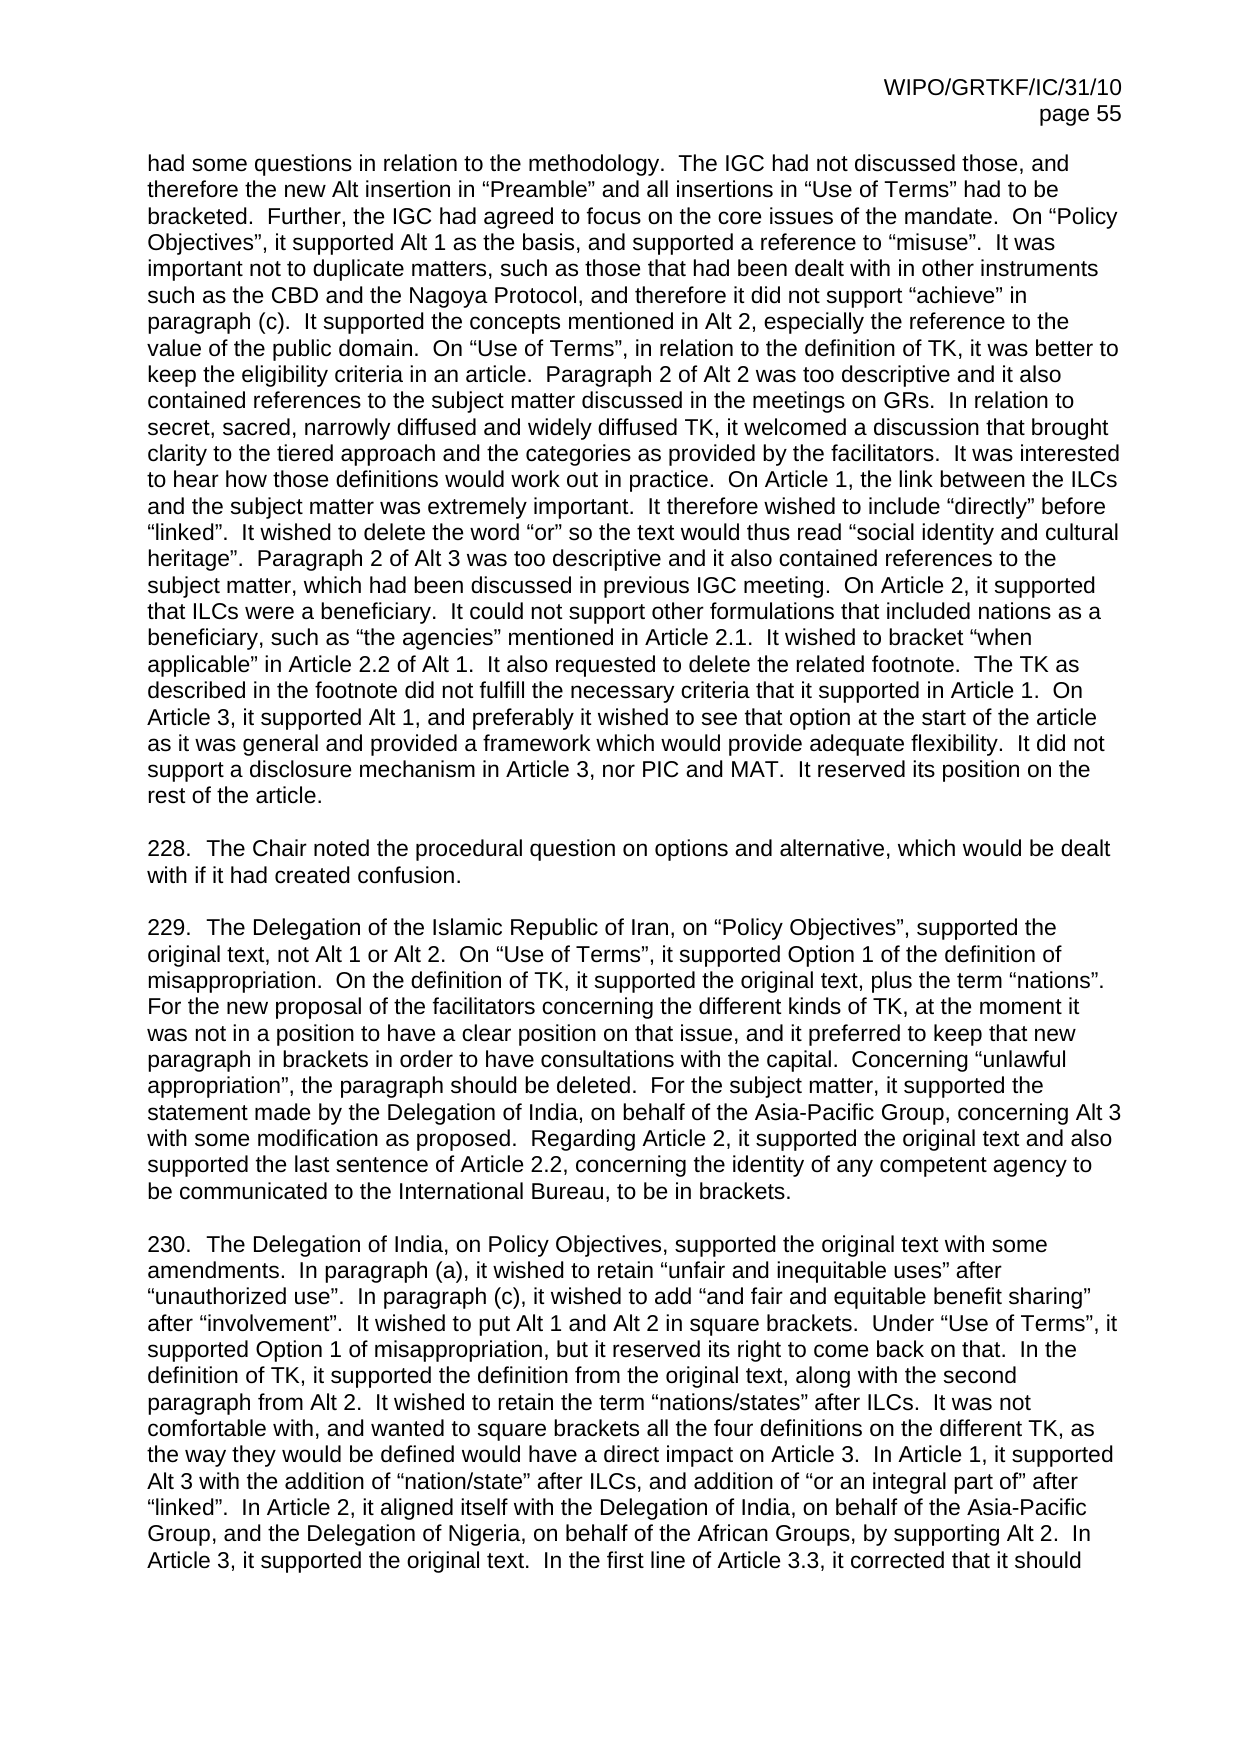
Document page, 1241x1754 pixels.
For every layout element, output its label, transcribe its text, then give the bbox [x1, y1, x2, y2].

list The Delegation of the Islamic Republic of Iran, on “Policy Objectives”, supported the original text, not Alt 1 or Alt 2. On “Use of Terms”, it supported Option 1 of the definition of misappropriation. On the definition of TK, it supported the original text, plus the term “nations”. For the new proposal of the facilitators concerning the different kinds of TK, at the moment it was not in a position to have a clear position on that issue, and it preferred to keep that new paragraph in brackets in order to have consultations with the capital. Concerning “unlawful appropriation”, the paragraph should be deleted. For the subject matter, it supported the statement made by the Delegation of India, on behalf of the Asia-Pacific Group, concerning Alt 3 with some modification as proposed. Regarding Article 2, it supported the original text and also supported the last sentence of Article 2.2, concerning the identity of any competent agency to be communicated to the International Bureau, to be in brackets. [147, 914, 1122, 1204]
list The Chair noted the procedural question on options and alternative, which would be dealt with if it had created confusion. [147, 835, 1122, 888]
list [147, 150, 1122, 809]
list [147, 1231, 1122, 1573]
